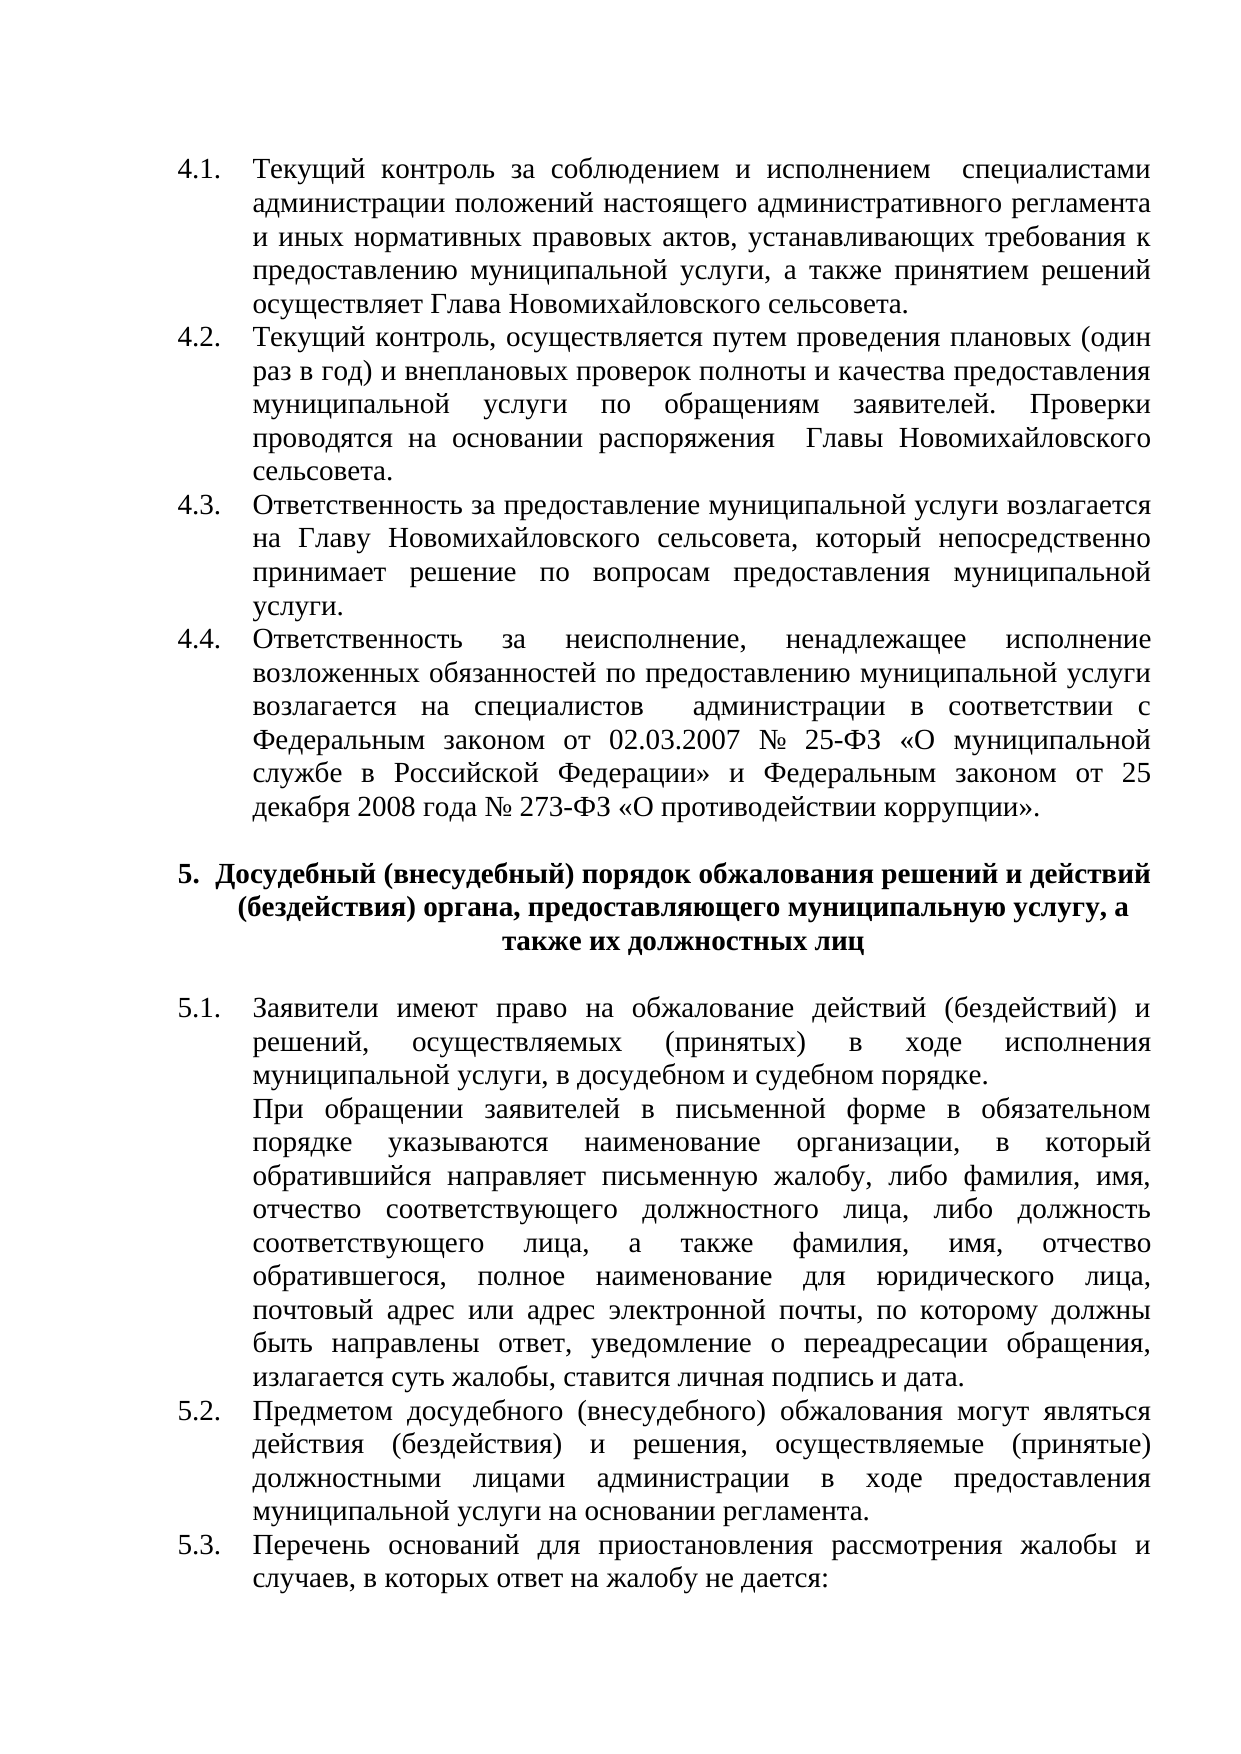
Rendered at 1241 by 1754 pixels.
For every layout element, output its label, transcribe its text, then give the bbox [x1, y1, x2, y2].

list Предметом досудебного (внесудебного) обжалования могут являться действия (бездействия) и решения, осуществляемые (принятые) должностными лицами администрации в ходе предоставления муниципальной услуги на основании регламента. [177, 1393, 1152, 1527]
list Ответственность за предоставление муниципальной услуги возлагается на Главу Новомихайловского сельсовета, который непосредственно принимает решение по вопросам предоставления муниципальной услуги. [177, 487, 1152, 621]
list Текущий контроль за соблюдением и исполнением специалистами администрации положений настоящего административного регламента и иных нормативных правовых актов, устанавливающих требования к предоставлению муниципальной услуги, а также принятием решений осуществляет Глава Новомихайловского сельсовета. [177, 152, 1152, 319]
list Перечень оснований для приостановления рассмотрения жалобы и случаев, в которых ответ на жалобу не дается: [177, 1527, 1152, 1594]
list Заявители имеют право на обжалование действий (бездействий) и решений, осуществляемых (принятых) в ходе исполнения муниципальной услуги, в досудебном и судебном порядке. [177, 990, 1152, 1091]
text При обращении заявителей в письменной форме в обязательном порядке указываются наименование организации, в который обратившийся направляет письменную жалобу, либо фамилия, имя, отчество соответствующего должностного лица, либо должность соответствующего лица, а также фамилия, имя, отчество обратившегося, полное наименование для юридического лица, почтовый адрес или адрес электронной почты, по которому должны быть направлены ответ, уведомление о переадресации обращения, излагается суть жалобы, ставится личная подпись и дата. [252, 1091, 1152, 1393]
list Ответственность за неисполнение, ненадлежащее исполнение возложенных обязанностей по предоставлению муниципальной услуги возлагается на специалистов администрации в соответствии с Федеральным законом от 02.03.2007 № 25-ФЗ «О муниципальной службе в Российской Федерации» и Федеральным законом от 25 декабря 2008 года № 273-ФЗ «О противодействии коррупции». [177, 621, 1152, 822]
list Досудебный (внесудебный) порядок обжалования решений и действий (бездействия) органа, предоставляющего муниципальную услугу, а также их должностных лиц [177, 856, 1152, 957]
list Текущий контроль, осуществляется путем проведения плановых (один раз в год) и внеплановых проверок полноты и качества предоставления муниципальной услуги по обращениям заявителей. Проверки проводятся на основании распоряжения Главы Новомихайловского сельсовета. [177, 319, 1152, 487]
